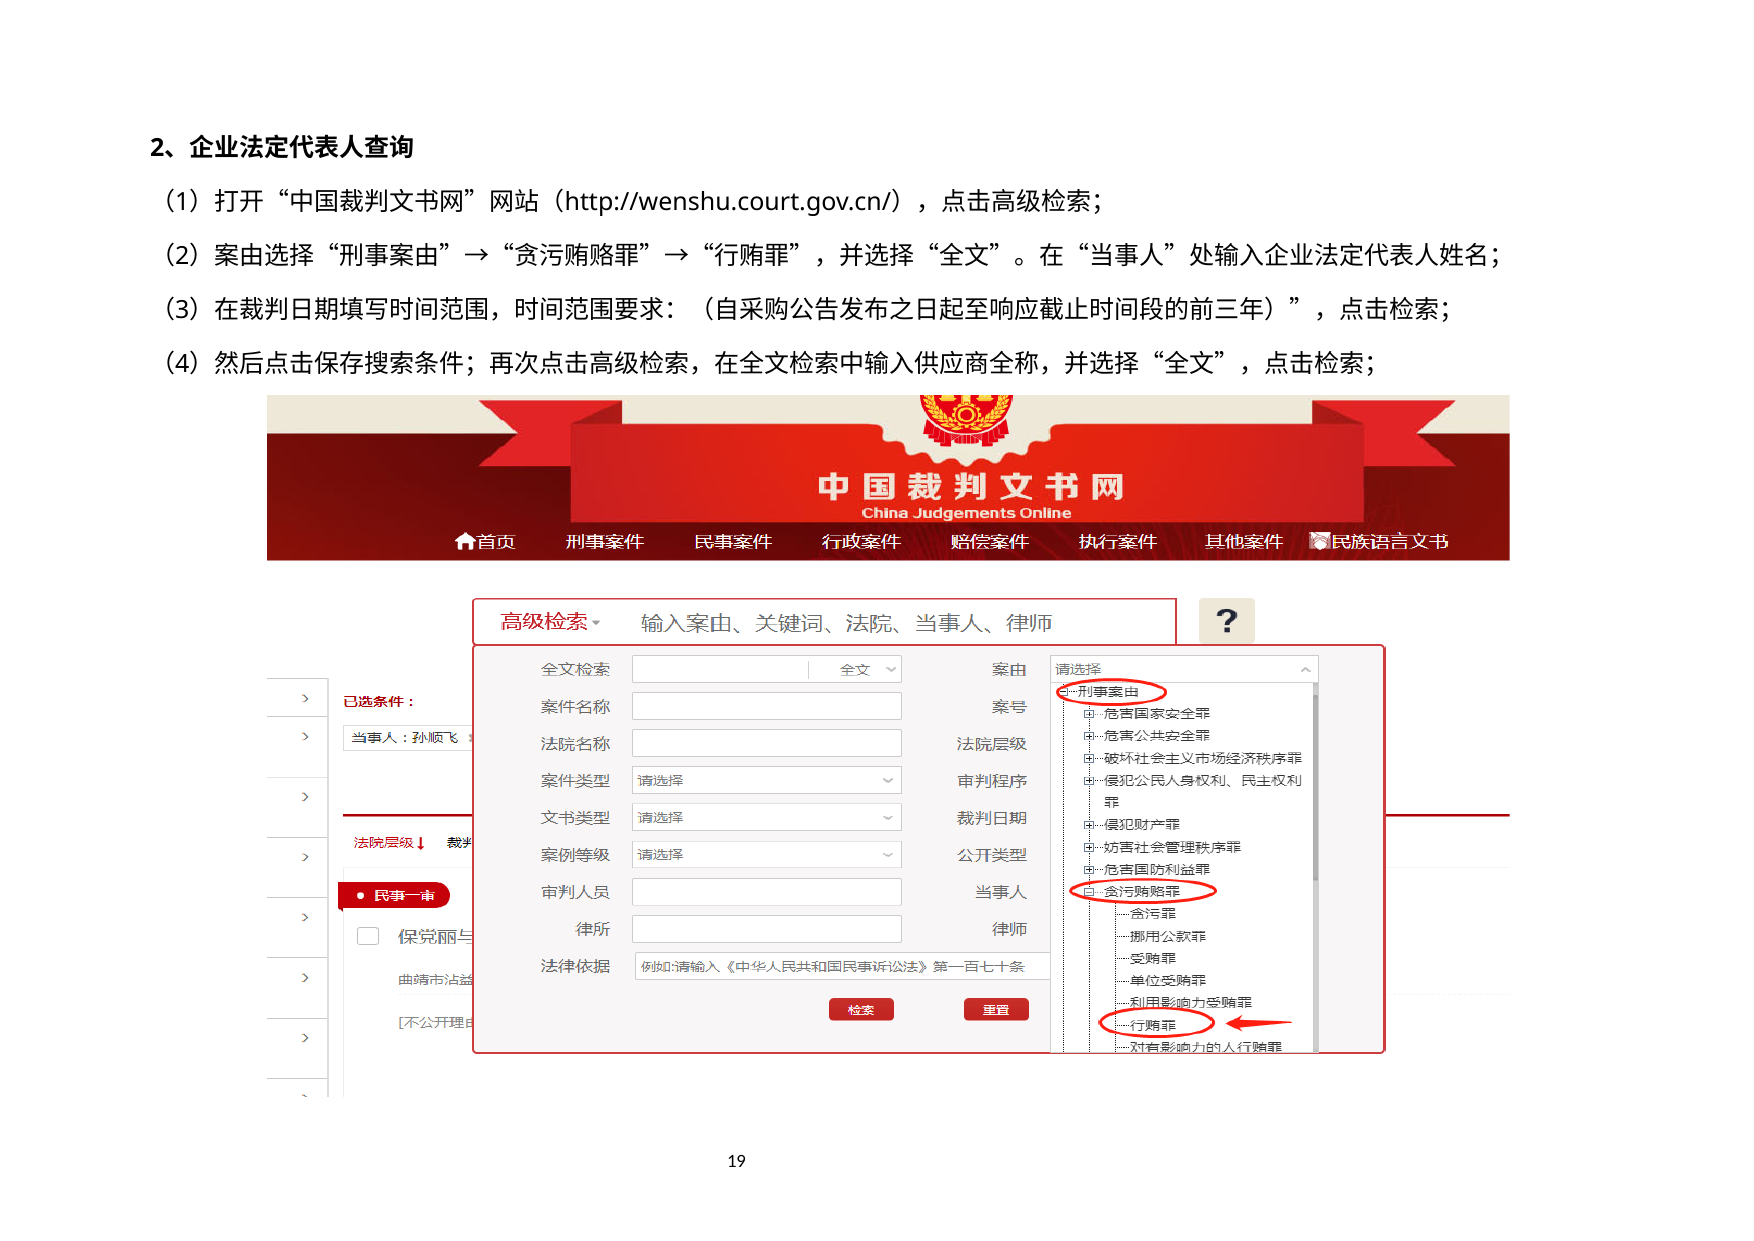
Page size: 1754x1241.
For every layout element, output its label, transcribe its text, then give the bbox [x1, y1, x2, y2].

text （2）案由选择“刑事案由”→“贪污贿赂罪”→“行贿罪”，并选择“全文”。在“当事人”处输入企业法定代表人姓名； [150, 221, 1604, 275]
text （4）然后点击保存搜索条件；再次点击高级检索，在全文检索中输入供应商全称，并选择“全文”，点击检索； [150, 329, 1604, 384]
text （3）在裁判日期填写时间范围，时间范围要求：（自采购公告发布之日起至响应截止时间段的前三年）”，点击检索； [150, 275, 1604, 329]
text 2、企业法定代表人查询 [150, 113, 1604, 167]
picture [267, 395, 1510, 1097]
text （1）打开“中国裁判文书网”网站（http://wenshu.court.gov.cn/），点击高级检索； [150, 167, 1604, 221]
